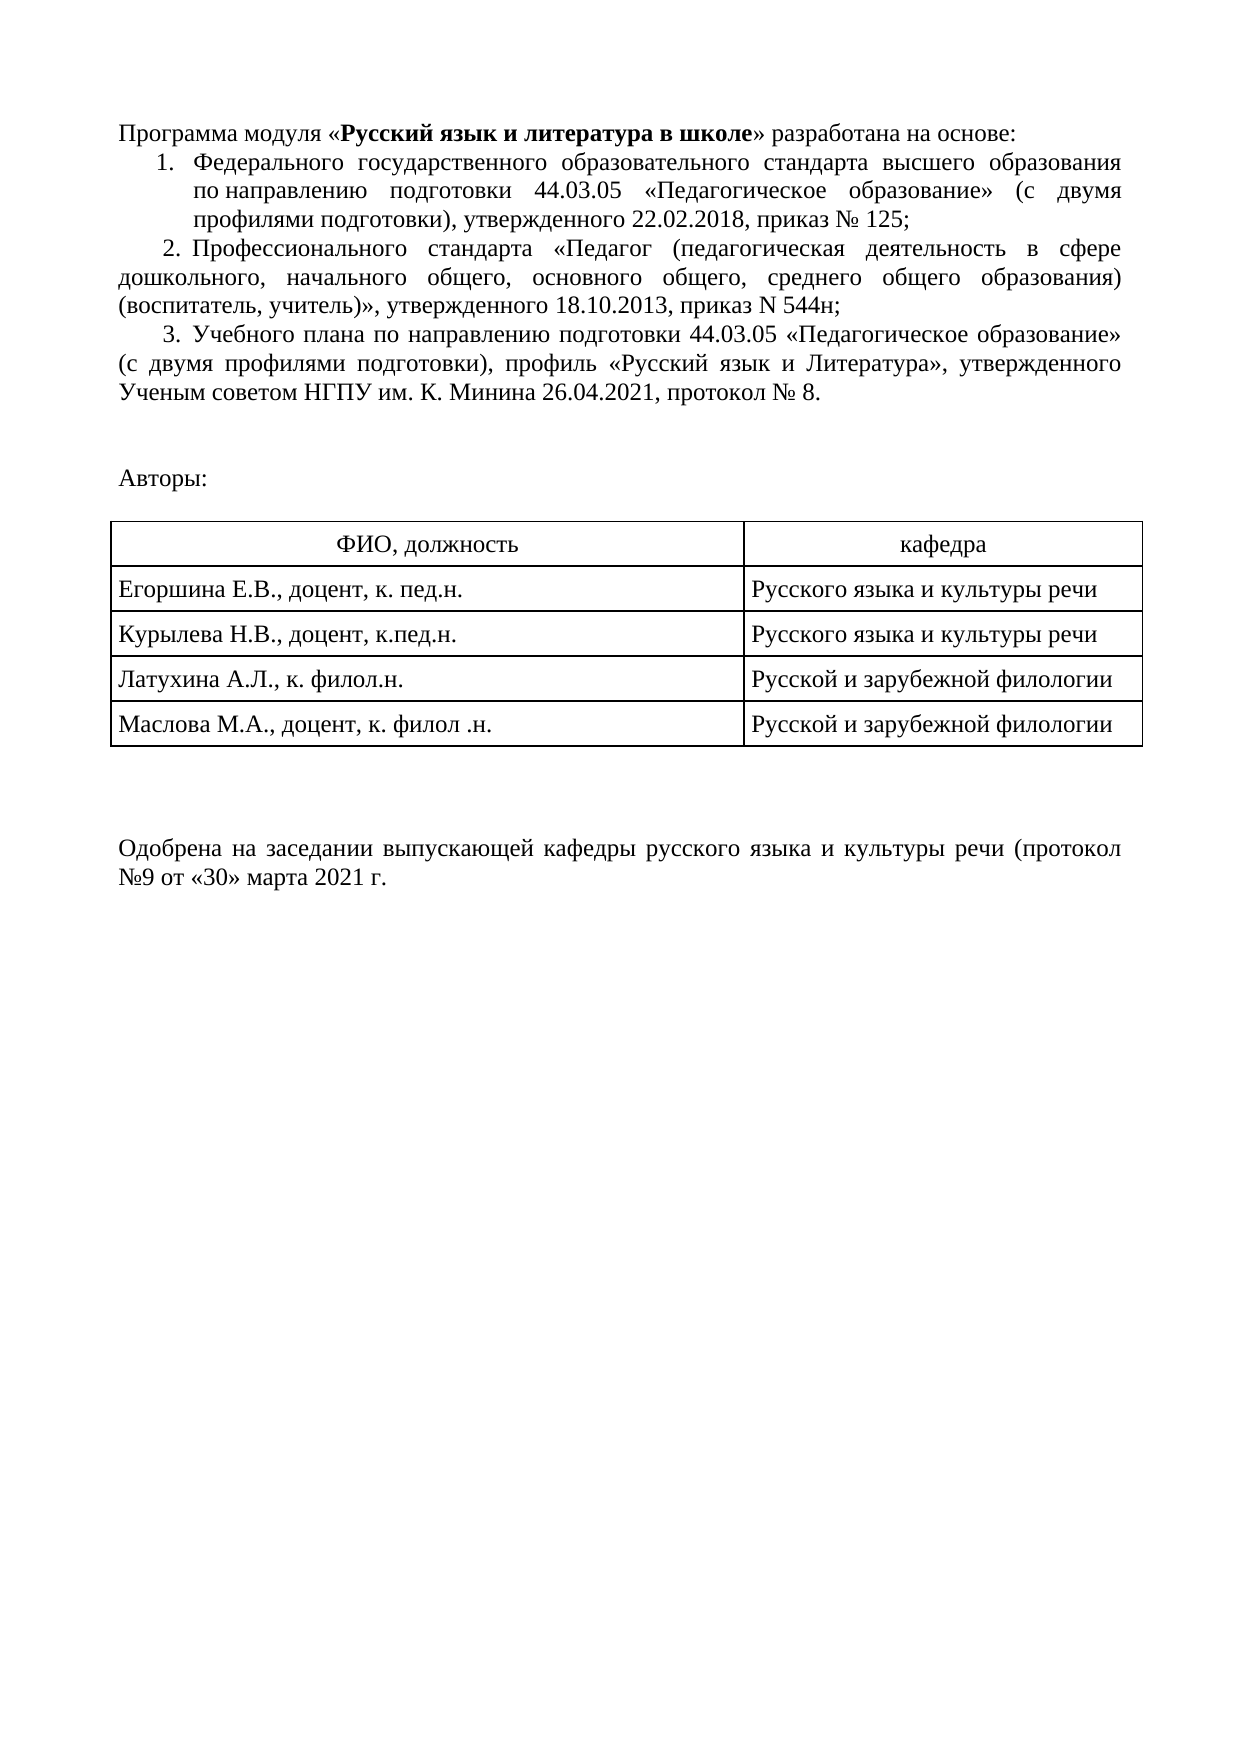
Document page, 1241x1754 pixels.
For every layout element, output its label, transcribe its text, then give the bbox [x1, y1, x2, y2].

table_cell Курылева Н.В., доцент, к.пед.н. [112, 612, 743, 655]
list Профессионального стандарта «Педагог (педагогическая деятельность в сфере дошкольного, начального общего, основного общего, среднего общего образования) (воспитатель, учитель)», утвержденного 18.10.2013, приказ N 544н; [118, 233, 1122, 319]
text Одобрена на заседании выпускающей кафедры русского языка и культуры речи (протокол №9 от «30» марта 2021 г. [118, 833, 1122, 890]
table_cell Русского языка и культуры речи [745, 567, 1142, 610]
table_cell Латухина А.Л., к. филол.н. [112, 657, 743, 700]
table_header ФИО, должность [112, 522, 743, 565]
table_cell Русского языка и культуры речи [745, 612, 1142, 655]
table_cell Егоршина Е.В., доцент, к. пед.н. [112, 567, 743, 610]
table_cell Русской и зарубежной филологии [745, 657, 1142, 700]
text Программа модуля «Русский язык и литература в школе» разработана на основе: [118, 118, 1122, 147]
list Учебного плана по направлению подготовки 44.03.05 «Педагогическое образование» (с двумя профилями подготовки), профиль «Русский язык и Литература», утвержденного Ученым советом НГПУ им. К. Минина 26.04.2021, протокол № 8. [118, 319, 1122, 406]
table_cell Маслова М.А., доцент, к. филол .н. [112, 702, 743, 745]
text Авторы: [118, 463, 1122, 492]
table_header кафедра [745, 522, 1142, 565]
table_cell Русской и зарубежной филологии [745, 702, 1142, 745]
list Федерального государственного образовательного стандарта высшего образования по направлению подготовки 44.03.05 «Педагогическое образование» (с двумя профилями подготовки), утвержденного 22.02.2018, приказ № 125; [156, 147, 1122, 233]
